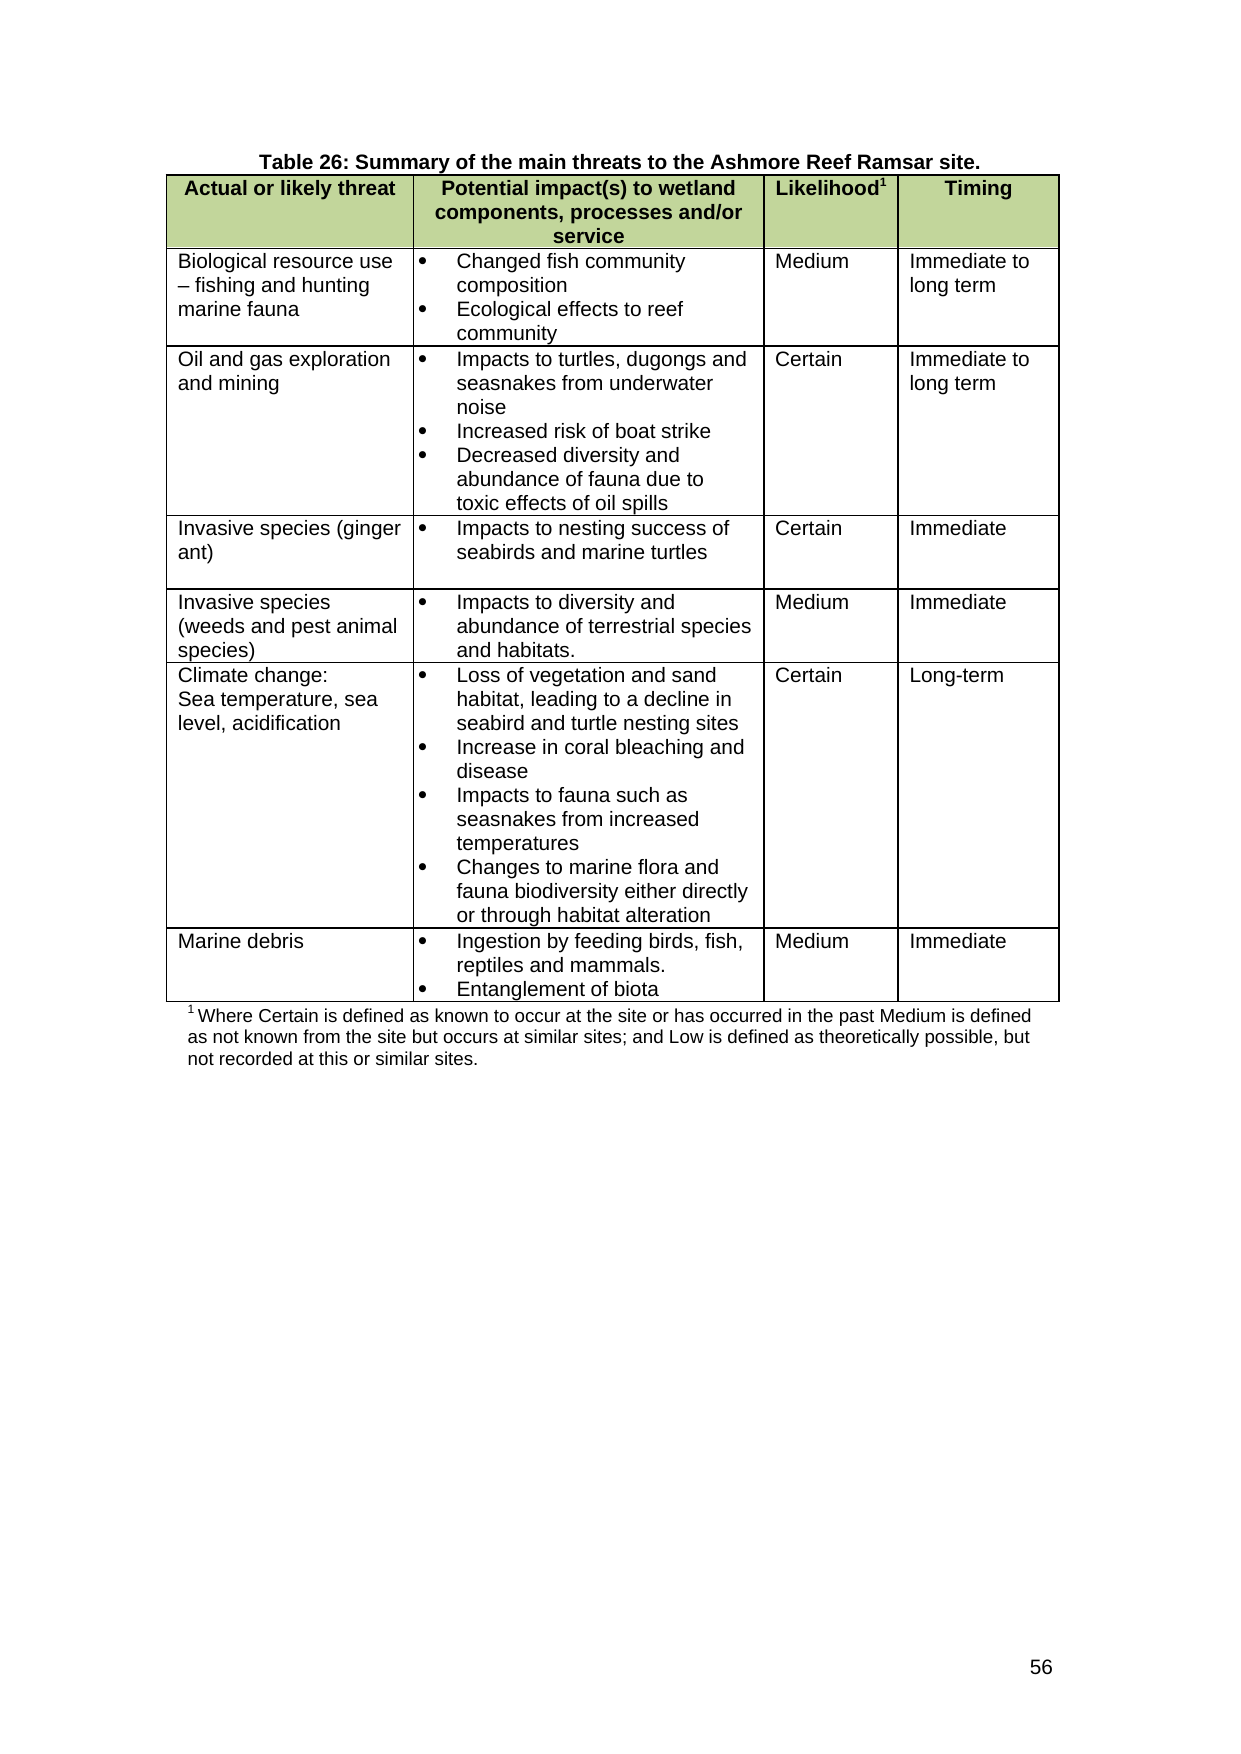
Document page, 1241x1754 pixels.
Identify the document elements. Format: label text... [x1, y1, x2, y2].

table_cell Immediate to long term [899, 347, 1058, 514]
table_cell Immediate [899, 929, 1058, 1001]
table_cell Climate change: Sea temperature, sea level, acidification [167, 663, 413, 927]
table_cell Certain [765, 347, 897, 514]
table_cell Impacts to nesting success of seabirds and marine turtles [414, 516, 763, 588]
table_cell Biological resource use – fishing and hunting marine fauna [167, 249, 413, 345]
table_cell Medium [765, 590, 897, 662]
table_cell Certain [765, 663, 897, 927]
table_cell Impacts to turtles, dugongs and seasnakes from underwater noise Increased risk of boat strike Decreased diversity and abundance of fauna due to toxic effects of oil spills [414, 347, 763, 514]
text 1 Where Certain is defined as known to occur at the site or has occurred in the past Medium is defined as not known from the site but occurs at similar sites; and Low is defined as theoretically possible, but not recorded at this or similar sites. [187, 1002, 1053, 1069]
table_cell Immediate to long term [899, 249, 1058, 345]
table_cell Invasive species (ginger ant) [167, 516, 413, 588]
table_cell Oil and gas exploration and mining [167, 347, 413, 514]
table_header Timing [899, 176, 1058, 247]
table_cell Marine debris [167, 929, 413, 1001]
table_header Actual or likely threat [167, 176, 413, 247]
table_cell Long-term [899, 663, 1058, 927]
table_cell Immediate [899, 590, 1058, 662]
table_cell Medium [765, 929, 897, 1001]
table_header Potential impact(s) to wetland components, processes and/or service [414, 176, 763, 247]
table_cell Invasive species (weeds and pest animal species) [167, 590, 413, 662]
table_cell Impacts to diversity and abundance of terrestrial species and habitats. [414, 590, 763, 662]
table_cell Changed fish community composition Ecological effects to reef community [414, 249, 763, 345]
table_cell Certain [765, 516, 897, 588]
text Table 26: Summary of the main threats to the Ashmore Reef Ramsar site. [187, 150, 1053, 174]
table_cell Loss of vegetation and sand habitat, leading to a decline in seabird and turtle nesting sites Increase in coral bleaching and disease Impacts to fauna such as seasnakes from increased temperatures Changes to marine flora and fauna biodiversity either directly or through habitat alteration [414, 663, 763, 927]
table_cell Medium [765, 249, 897, 345]
table_cell Ingestion by feeding birds, fish, reptiles and mammals. Entanglement of biota [414, 929, 763, 1001]
table_header Likelihood1 [765, 176, 897, 247]
table_cell Immediate [899, 516, 1058, 588]
